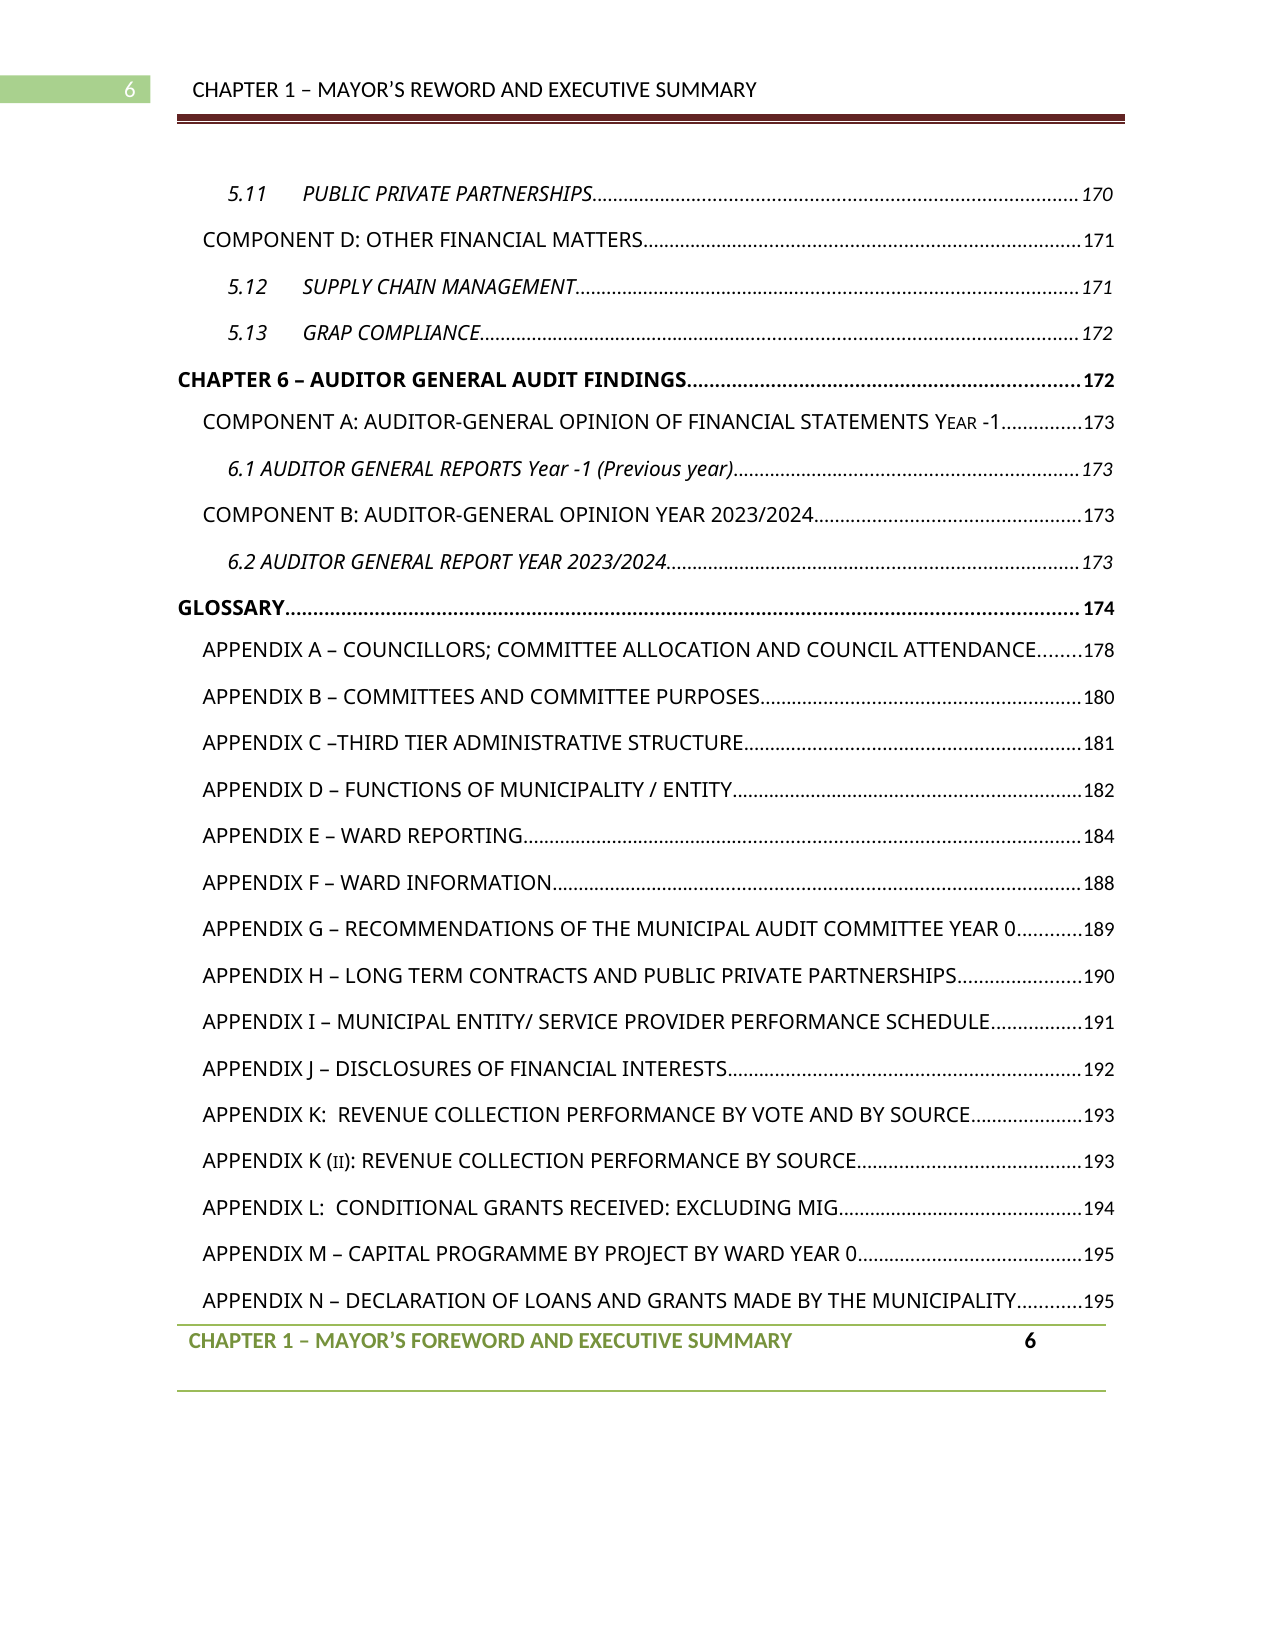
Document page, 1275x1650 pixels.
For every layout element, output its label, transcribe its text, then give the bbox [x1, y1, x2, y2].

text APPENDIX F – WARD INFORMATION 188 [202, 868, 1125, 896]
text COMPONENT B: AUDITOR-GENERAL OPINION YEAR 2023/2024 173 [202, 500, 1125, 529]
text APPENDIX K (ii): REVENUE COLLECTION PERFORMANCE BY SOURCE 193 [202, 1147, 1125, 1175]
text CHAPTER 6 – AUDITOR GENERAL AUDIT FINDINGS 172 [177, 365, 1125, 393]
text APPENDIX H – LONG TERM CONTRACTS AND PUBLIC PRIVATE PARTNERSHIPS 190 [202, 961, 1125, 989]
text APPENDIX N – DECLARATION OF LOANS AND GRANTS MADE BY THE MUNICIPALITY 195 [202, 1286, 1125, 1314]
text COMPONENT D: OTHER FINANCIAL MATTERS 171 [202, 226, 1125, 254]
text 5.11 PUBLIC PRIVATE PARTNERSHIPS 170 [227, 179, 1125, 207]
text APPENDIX E – WARD REPORTING 184 [202, 821, 1125, 850]
text APPENDIX C –THIRD TIER ADMINISTRATIVE STRUCTURE 181 [202, 728, 1125, 757]
text 6.2 AUDITOR GENERAL REPORT YEAR 2023/2024 173 [227, 547, 1125, 575]
text APPENDIX G – RECOMMENDATIONS OF THE MUNICIPAL AUDIT COMMITTEE YEAR 0 189 [202, 914, 1125, 943]
text APPENDIX I – MUNICIPAL ENTITY/ SERVICE PROVIDER PERFORMANCE SCHEDULE 191 [202, 1007, 1125, 1036]
text APPENDIX M – CAPITAL PROGRAMME BY PROJECT BY WARD YEAR 0 195 [202, 1239, 1125, 1268]
text GLOSSARY 174 [177, 593, 1125, 622]
text APPENDIX J – DISCLOSURES OF FINANCIAL INTERESTS 192 [202, 1054, 1125, 1082]
text 5.13 GRAP COMPLIANCE 172 [227, 318, 1125, 347]
text 6.1 AUDITOR GENERAL REPORTS Year -1 (Previous year) 173 [227, 454, 1125, 482]
text APPENDIX D – FUNCTIONS OF MUNICIPALITY / ENTITY 182 [202, 775, 1125, 803]
text APPENDIX B – COMMITTEES AND COMMITTEE PURPOSES 180 [202, 682, 1125, 710]
text COMPONENT A: AUDITOR-GENERAL OPINION OF FINANCIAL STATEMENTS Year -1 173 [202, 407, 1125, 436]
text APPENDIX K: REVENUE COLLECTION PERFORMANCE BY VOTE AND BY SOURCE 193 [202, 1100, 1125, 1128]
text APPENDIX L: CONDITIONAL GRANTS RECEIVED: EXCLUDING MIG 194 [202, 1193, 1125, 1221]
text APPENDIX A – COUNCILLORS; COMMITTEE ALLOCATION AND COUNCIL ATTENDANCE 178 [202, 636, 1125, 664]
text 5.12 SUPPLY CHAIN MANAGEMENT 171 [227, 272, 1125, 300]
